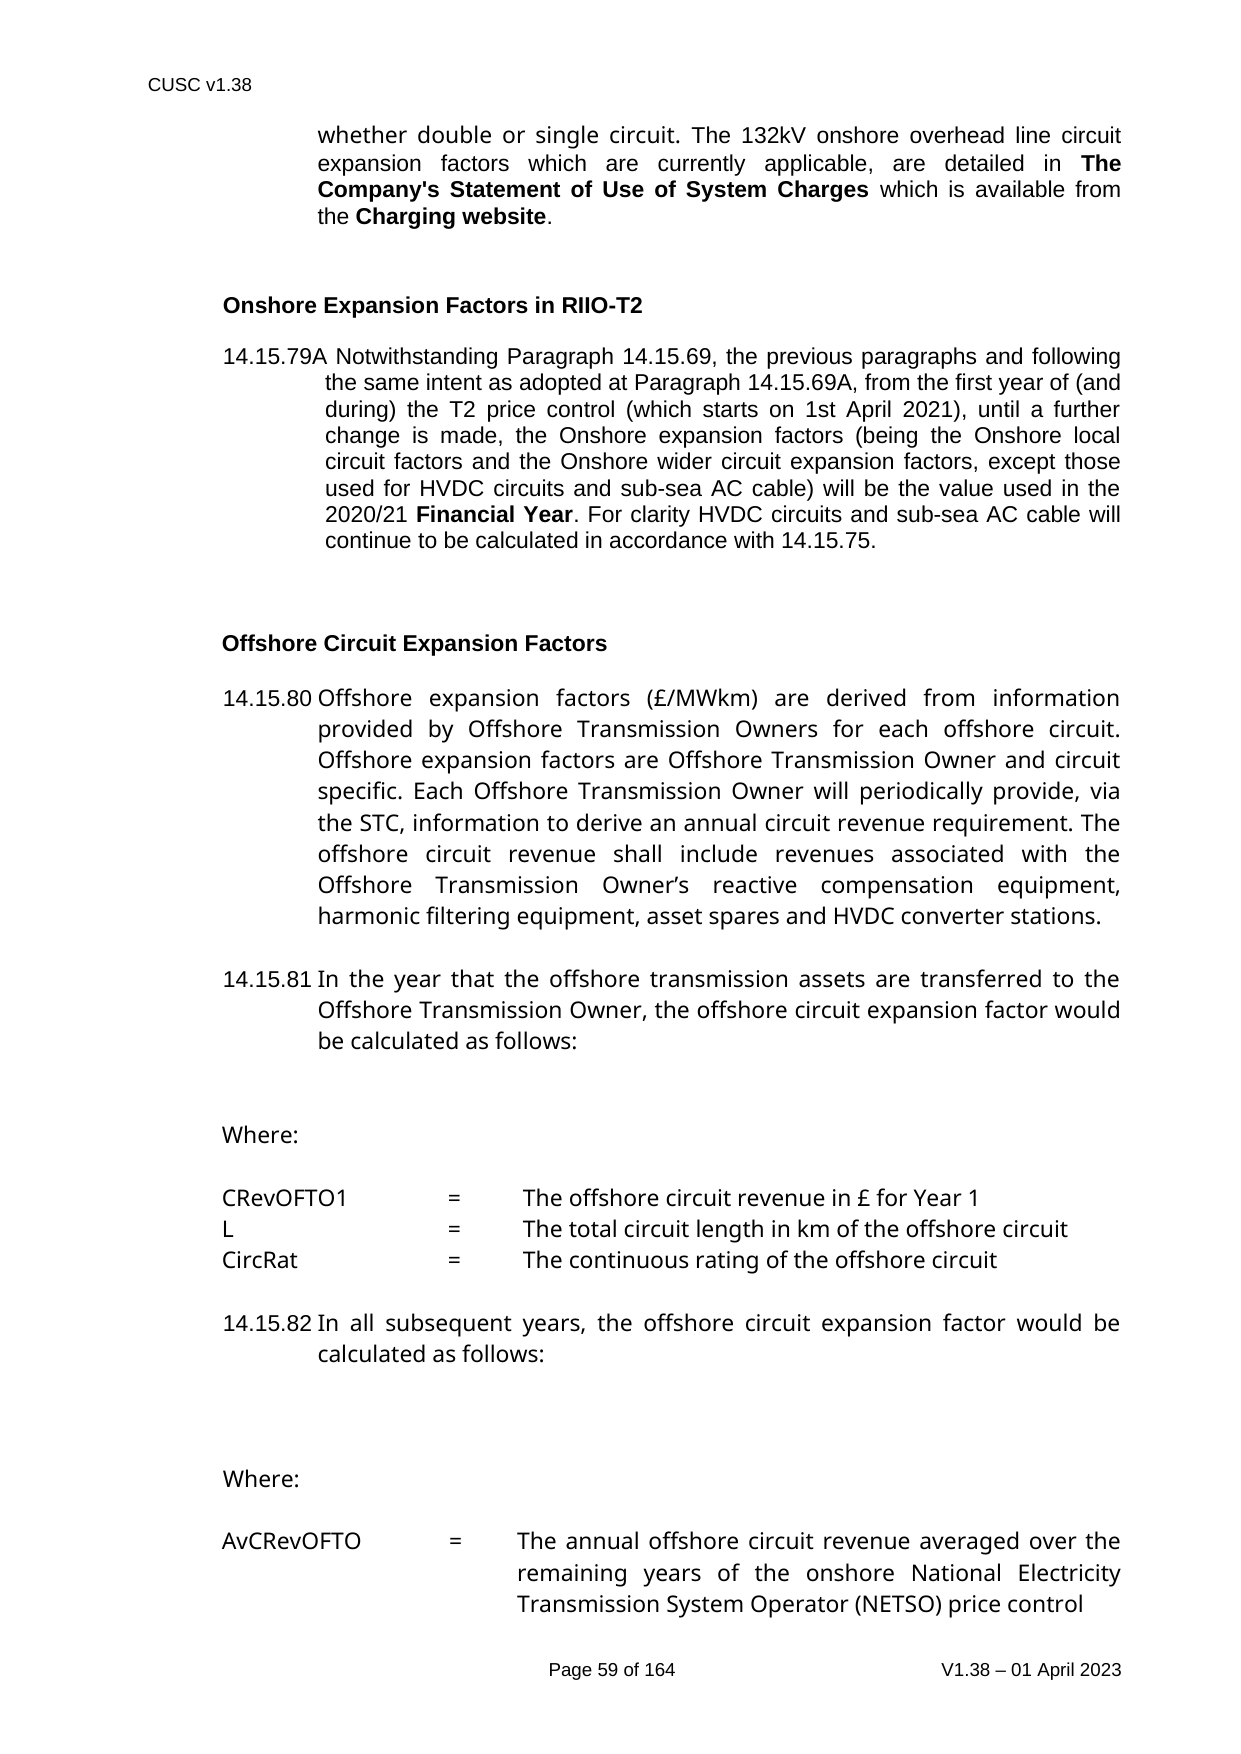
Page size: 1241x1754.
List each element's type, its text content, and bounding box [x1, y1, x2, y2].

text CircRat = The continuous rating of the offshore circuit [148, 1244, 1121, 1275]
list Offshore expansion factors (£/MWkm) are derived from information provided by Offshore Transmission Owners for each offshore circuit. Offshore expansion factors are Offshore Transmission Owner and circuit specific. Each Offshore Transmission Owner will periodically provide, via the STC, information to derive an annual circuit revenue requirement. The offshore circuit revenue shall include revenues associated with the Offshore Transmission Owner’s reactive compensation equipment, harmonic filtering equipment, asset spares and HVDC converter stations. [223, 681, 1121, 931]
text Where: [148, 1119, 1121, 1150]
text AvCRevOFTO = The annual offshore circuit revenue averaged over the remaining years of the onshore National Electricity Transmission System Operator (NETSO) price control [222, 1525, 1121, 1619]
list In the year that the offshore transmission assets are transferred to the Offshore Transmission Owner, the offshore circuit expansion factor would be calculated as follows: [223, 963, 1121, 1056]
text L = The total circuit length in km of the offshore circuit [148, 1213, 1121, 1244]
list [223, 119, 1121, 229]
text Where: [148, 1463, 1121, 1494]
subtitle 14.15.79A Notwithstanding Paragraph 14.15.69, the previous paragraphs and following the same intent as adopted at Paragraph 14.15.69A, from the first year of (and during) the T2 price control (which starts on 1st April 2021), until a further change is made, the Onshore expansion factors (being the Onshore local circuit factors and the Onshore wider circuit expansion factors, except those used for HVDC circuits and sub-sea AC cable) will be the value used in the 2020/21 Financial Year. For clarity HVDC circuits and sub-sea AC cable will continue to be calculated in accordance with 14.15.75. [223, 343, 1121, 554]
subtitle Offshore Circuit Expansion Factors [148, 630, 1121, 656]
subtitle Onshore Expansion Factors in RIIO-T2 [148, 292, 1121, 318]
list In all subsequent years, the offshore circuit expansion factor would be calculated as follows: [223, 1306, 1121, 1369]
text CRevOFTO1 = The offshore circuit revenue in £ for Year 1 [148, 1181, 1121, 1213]
